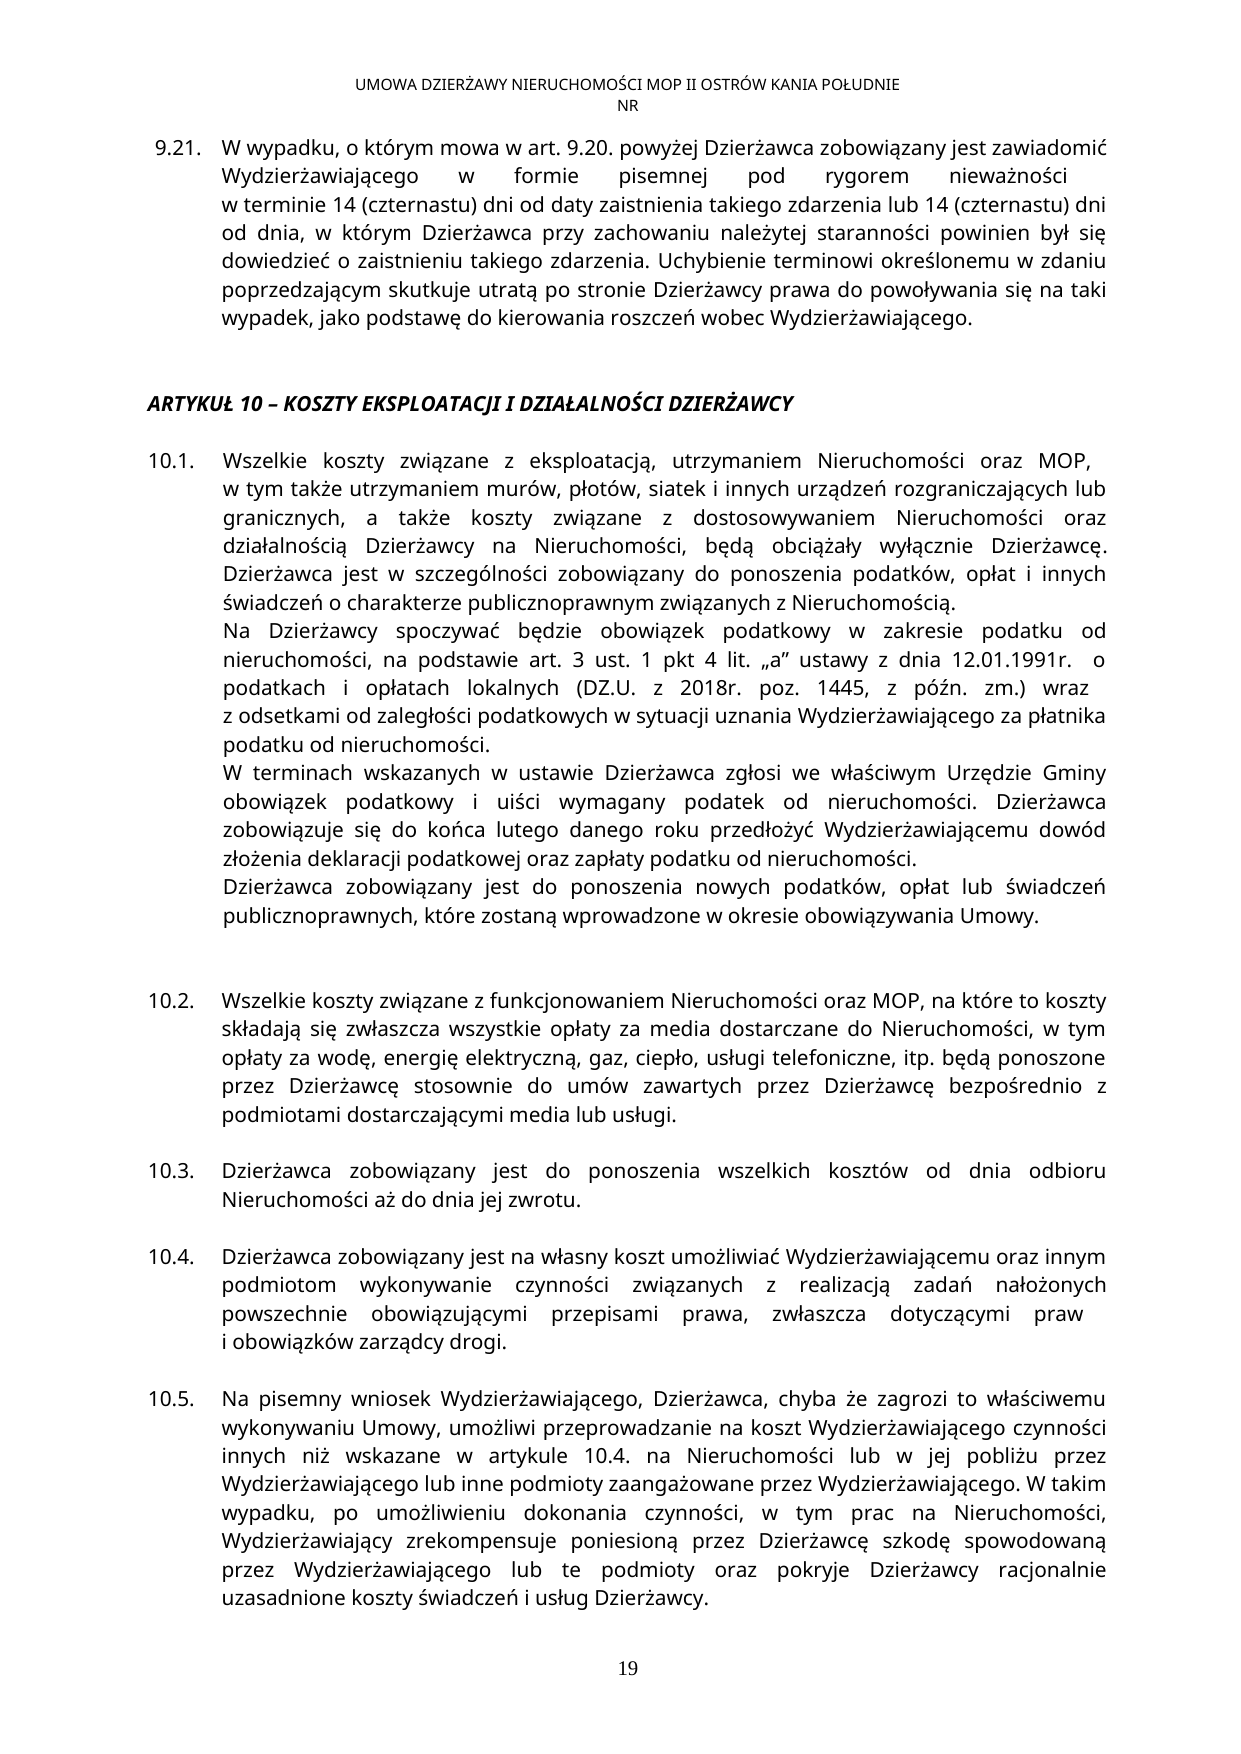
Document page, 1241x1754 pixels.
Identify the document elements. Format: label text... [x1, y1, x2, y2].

text W terminach wskazanych w ustawie Dzierżawca zgłosi we właściwym Urzędzie Gminy obowiązek podatkowy i uiści wymagany podatek od nieruchomości. Dzierżawca zobowiązuje się do końca lutego danego roku przedłożyć Wydzierżawiającemu dowód złożenia deklaracji podatkowej oraz zapłaty podatku od nieruchomości. [223, 758, 1107, 872]
text Dzierżawca zobowiązany jest do ponoszenia nowych podatków, opłat lub świadczeń publicznoprawnych, które zostaną wprowadzone w okresie obowiązywania Umowy. [223, 872, 1107, 929]
list Wszelkie koszty związane z eksploatacją, utrzymaniem Nieruchomości oraz MOP, w tym także utrzymaniem murów, płotów, siatek i innych urządzeń rozgraniczających lub granicznych, a także koszty związane z dostosowywaniem Nieruchomości oraz działalnością Dzierżawcy na Nieruchomości, będą obciążały wyłącznie Dzierżawcę. Dzierżawca jest w szczególności zobowiązany do ponoszenia podatków, opłat i innych świadczeń o charakterze publicznoprawnym związanych z Nieruchomością. [148, 446, 1107, 616]
list W wypadku, o którym mowa w art. 9.20. powyżej Dzierżawca zobowiązany jest zawiadomić Wydzierżawiającego w formie pisemnej pod rygorem nieważności w terminie 14 (czternastu) dni od daty zaistnienia takiego zdarzenia lub 14 (czternastu) dni od dnia, w którym Dzierżawca przy zachowaniu należytej staranności powinien był się dowiedzieć o zaistnieniu takiego zdarzenia. Uchybienie terminowi określonemu w zdaniu poprzedzającym skutkuje utratą po stronie Dzierżawcy prawa do powoływania się na taki wypadek, jako podstawę do kierowania roszczeń wobec Wydzierżawiającego. [154, 133, 1107, 332]
text Na Dzierżawcy spoczywać będzie obowiązek podatkowy w zakresie podatku od nieruchomości, na podstawie art. 3 ust. 1 pkt 4 lit. „a” ustawy z dnia 12.01.1991r. o podatkach i opłatach lokalnych (DZ.U. z 2018r. poz. 1445, z późn. zm.) wraz z odsetkami od zaległości podatkowych w sytuacji uznania Wydzierżawiającego za płatnika podatku od nieruchomości. [223, 616, 1107, 758]
list Wszelkie koszty związane z funkcjonowaniem Nieruchomości oraz MOP, na które to koszty składają się zwłaszcza wszystkie opłaty za media dostarczane do Nieruchomości, w tym opłaty za wodę, energię elektryczną, gaz, ciepło, usługi telefoniczne, itp. będą ponoszone przez Dzierżawcę stosownie do umów zawartych przez Dzierżawcę bezpośrednio z podmiotami dostarczającymi media lub usługi. [148, 986, 1107, 1128]
list Na pisemny wniosek Wydzierżawiającego, Dzierżawca, chyba że zagrozi to właściwemu wykonywaniu Umowy, umożliwi przeprowadzanie na koszt Wydzierżawiającego czynności innych niż wskazane w artykule 10.4. na Nieruchomości lub w jej pobliżu przez Wydzierżawiającego lub inne podmioty zaangażowane przez Wydzierżawiającego. W takim wypadku, po umożliwieniu dokonania czynności, w tym prac na Nieruchomości, Wydzierżawiający zrekompensuje poniesioną przez Dzierżawcę szkodę spowodowaną przez Wydzierżawiającego lub te podmioty oraz pokryje Dzierżawcy racjonalnie uzasadnione koszty świadczeń i usług Dzierżawcy. [148, 1384, 1107, 1612]
list Dzierżawca zobowiązany jest na własny koszt umożliwiać Wydzierżawiającemu oraz innym podmiotom wykonywanie czynności związanych z realizacją zadań nałożonych powszechnie obowiązującymi przepisami prawa, zwłaszcza dotyczącymi praw i obowiązków zarządcy drogi. [148, 1242, 1107, 1356]
list Dzierżawca zobowiązany jest do ponoszenia wszelkich kosztów od dnia odbioru Nieruchomości aż do dnia jej zwrotu. [148, 1157, 1107, 1213]
subtitle ARTYKUŁ 10 – KOSZTY EKSPLOATACJI I DZIAŁALNOŚCI DZIERŻAWCY [148, 389, 1107, 417]
